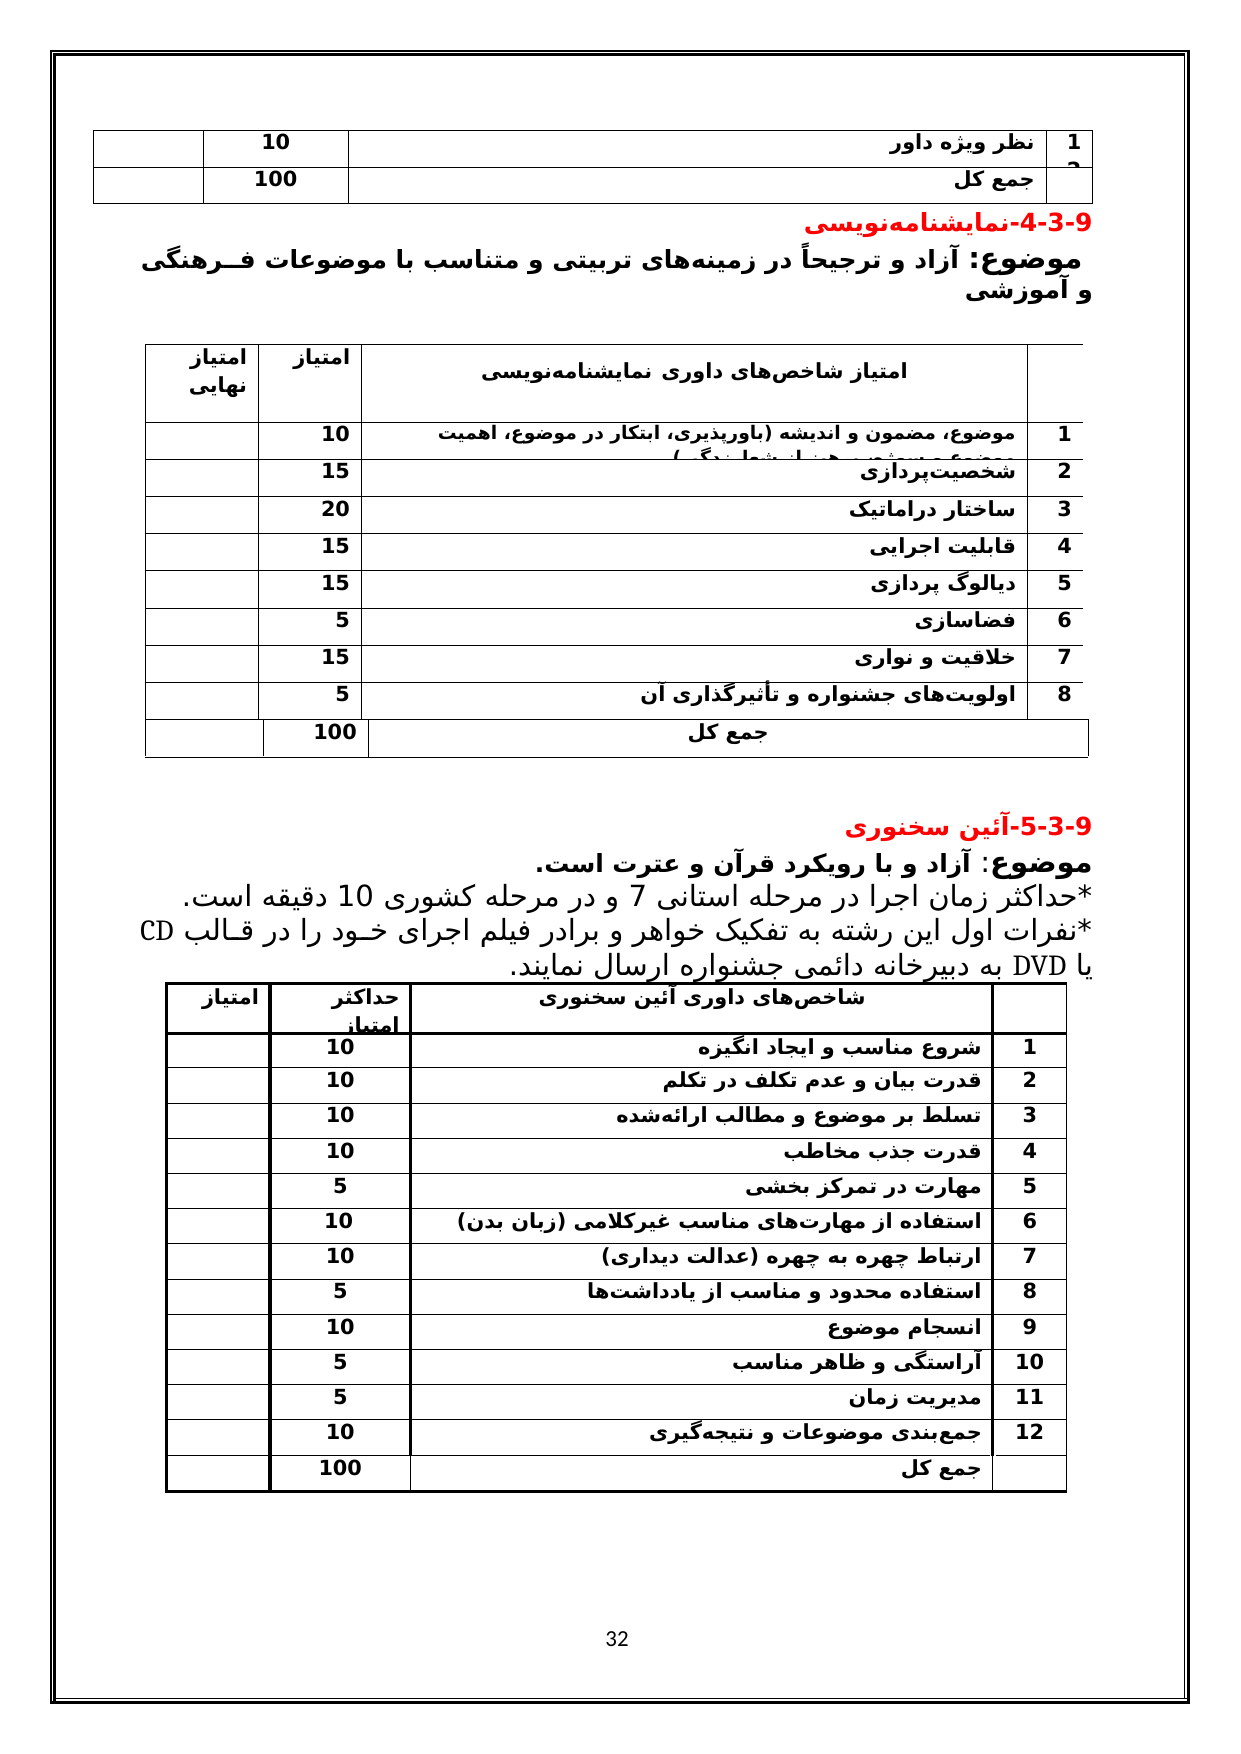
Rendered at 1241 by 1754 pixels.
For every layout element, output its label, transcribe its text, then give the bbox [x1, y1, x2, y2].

table_cell 100 [264, 720, 368, 756]
table_cell 20 [259, 497, 361, 533]
table_cell تسلط بر موضوع و مطالب ارائه‌شده [412, 1104, 991, 1138]
table_cell جمع کل [369, 720, 1088, 756]
text *نفرات اول این رشته به تفکیک خواهر و برادر فیلم اجرای خود را در قالب CD یا DVD به دبیرخانه دائمی جشنواره ارسال نمایند. [141, 913, 1093, 982]
table_cell شخصیت‌پردازی [362, 460, 1027, 496]
table_cell [168, 1068, 268, 1102]
table_cell [146, 683, 258, 719]
table_header حداکثر امتیاز [272, 985, 409, 1032]
table_cell 10 [272, 1420, 409, 1454]
text *حداکثر زمان اجرا در مرحله استانی 7 و در مرحله کشوری 10 دقیقه است. [141, 879, 1093, 913]
table_cell شروع مناسب و ایجاد انگیزه [412, 1035, 991, 1067]
table_cell [94, 131, 203, 167]
table_cell 100 [204, 168, 348, 203]
table_cell [168, 1420, 268, 1454]
table_cell استفاده از مهارت‌های مناسب غیرکلامی (زبان بدن) [412, 1209, 991, 1243]
table_cell جمع کل [411, 1455, 992, 1490]
text موضوع: آزاد و ترجیحاً در زمینه‌های تربیتی و متناسب با موضوعات فرهنگی و آموزشی [141, 242, 1093, 305]
table_cell [168, 1280, 268, 1314]
table_cell 5 [994, 1174, 1066, 1208]
table_header امتیاز [168, 985, 268, 1032]
table_cell [146, 460, 258, 496]
table_cell [168, 1209, 268, 1243]
table_cell [168, 1035, 268, 1067]
table_cell 7 [1028, 646, 1083, 682]
table_cell 6 [994, 1209, 1066, 1243]
table_cell قدرت جذب مخاطب [412, 1139, 991, 1173]
table_cell [168, 1244, 268, 1278]
table_cell 15 [259, 534, 361, 570]
table_cell جمع‌بندی موضوعات و نتیجه‌گیری [412, 1420, 991, 1454]
table_cell 10 [272, 1139, 409, 1173]
table_cell 11 [994, 1385, 1066, 1419]
table_cell 10 [272, 1104, 409, 1138]
table_cell 1 [994, 1035, 1066, 1067]
table_cell 100 [272, 1456, 410, 1490]
table_cell [168, 1385, 268, 1419]
table_cell 10 [272, 1209, 409, 1243]
table_cell اولویت‌های جشنواره و تأثیرگذاری آن [362, 683, 1027, 719]
table_header [1028, 345, 1083, 422]
table_cell آراستگی و ظاهر مناسب [412, 1350, 991, 1384]
table_cell 6 [1028, 609, 1083, 645]
table_cell 5 [272, 1280, 409, 1314]
table_header امتیاز [259, 345, 361, 422]
table_cell 5 [1028, 571, 1083, 608]
table_cell [94, 168, 203, 203]
table_cell مهارت در تمرکز بخشی [412, 1174, 991, 1208]
table_cell [146, 534, 258, 570]
table_cell 15 [259, 460, 361, 496]
text موضوع: آزاد و با رویکرد قرآن و عترت است. [141, 846, 1093, 879]
table_cell [168, 1456, 268, 1490]
table_cell [993, 1455, 1066, 1490]
table_cell 5 [259, 683, 361, 719]
table_cell 1 [1028, 423, 1083, 459]
table_cell 12 [1047, 131, 1092, 167]
table_cell فضاسازی [362, 609, 1027, 645]
table_cell 9 [994, 1315, 1066, 1349]
table_cell [168, 1315, 268, 1349]
table_cell [146, 720, 263, 756]
table_cell 5 [272, 1174, 409, 1208]
table_cell [168, 1350, 268, 1384]
table_cell [146, 423, 258, 459]
table_cell [146, 646, 258, 682]
subtitle 5-3-9-آئین سخنوری [141, 812, 1093, 841]
table_cell ارتباط چهره به چهره (عدالت دیداری) [412, 1244, 991, 1278]
table_cell [146, 497, 258, 533]
table_cell موضوع، مضمون و اندیشه (باورپذیری، ابتکار در موضوع، اهمیت موضوع و سوژه، پرهیز از شعارزدگی) [362, 423, 1027, 459]
table_cell نظر ویژه داور [349, 131, 1046, 167]
table_cell 2 [994, 1068, 1066, 1102]
table_cell [1047, 168, 1092, 203]
table_cell 10 [259, 423, 361, 459]
table_cell 12 [994, 1420, 1066, 1454]
table_cell [168, 1139, 268, 1173]
table_cell [146, 571, 258, 608]
table_cell 15 [259, 646, 361, 682]
table_cell 7 [994, 1244, 1066, 1278]
table_cell 3 [994, 1104, 1066, 1138]
table_cell قابلیت اجرایی [362, 534, 1027, 570]
table_header [994, 985, 1066, 1032]
table_cell 3 [1028, 497, 1083, 533]
table_cell 5 [259, 609, 361, 645]
table_cell 4 [994, 1139, 1066, 1173]
table_cell [146, 609, 258, 645]
table_cell 15 [259, 571, 361, 608]
table_header شاخص‌های داوری آئین سخنوری [412, 985, 991, 1032]
table_header امتیاز شاخص‌های داوری نمایشنامه‌نویسی [362, 345, 1027, 422]
table_cell انسجام موضوع [412, 1315, 991, 1349]
table_cell استفاده محدود و مناسب از یادداشت‌ها [412, 1280, 991, 1314]
table_cell 10 [272, 1035, 409, 1067]
table_cell 10 [994, 1350, 1066, 1384]
table_cell 10 [204, 131, 348, 167]
table_header امتیاز نهایی [146, 345, 258, 422]
table_cell 2 [1028, 460, 1083, 496]
table_cell مدیریت زمان [412, 1385, 991, 1419]
table_cell 10 [272, 1244, 409, 1278]
table_cell 8 [994, 1280, 1066, 1314]
table_cell قدرت بیان و عدم تکلف در تکلم [412, 1068, 991, 1102]
table_cell 4 [1028, 534, 1083, 570]
table_cell 5 [272, 1385, 409, 1419]
table_cell [168, 1174, 268, 1208]
table_cell 10 [272, 1068, 409, 1102]
table_cell 10 [272, 1315, 409, 1349]
table_cell خلاقیت و نواری [362, 646, 1027, 682]
table_cell 5 [272, 1350, 409, 1384]
table_cell 8 [1028, 683, 1083, 719]
subtitle 4-3-9-نمایشنامه‌نویسی [141, 208, 1093, 237]
table_cell جمع کل [349, 168, 1046, 203]
table_cell [168, 1104, 268, 1138]
table_cell ساختار دراماتیک [362, 497, 1027, 533]
table_cell دیالوگ پردازی [362, 571, 1027, 608]
